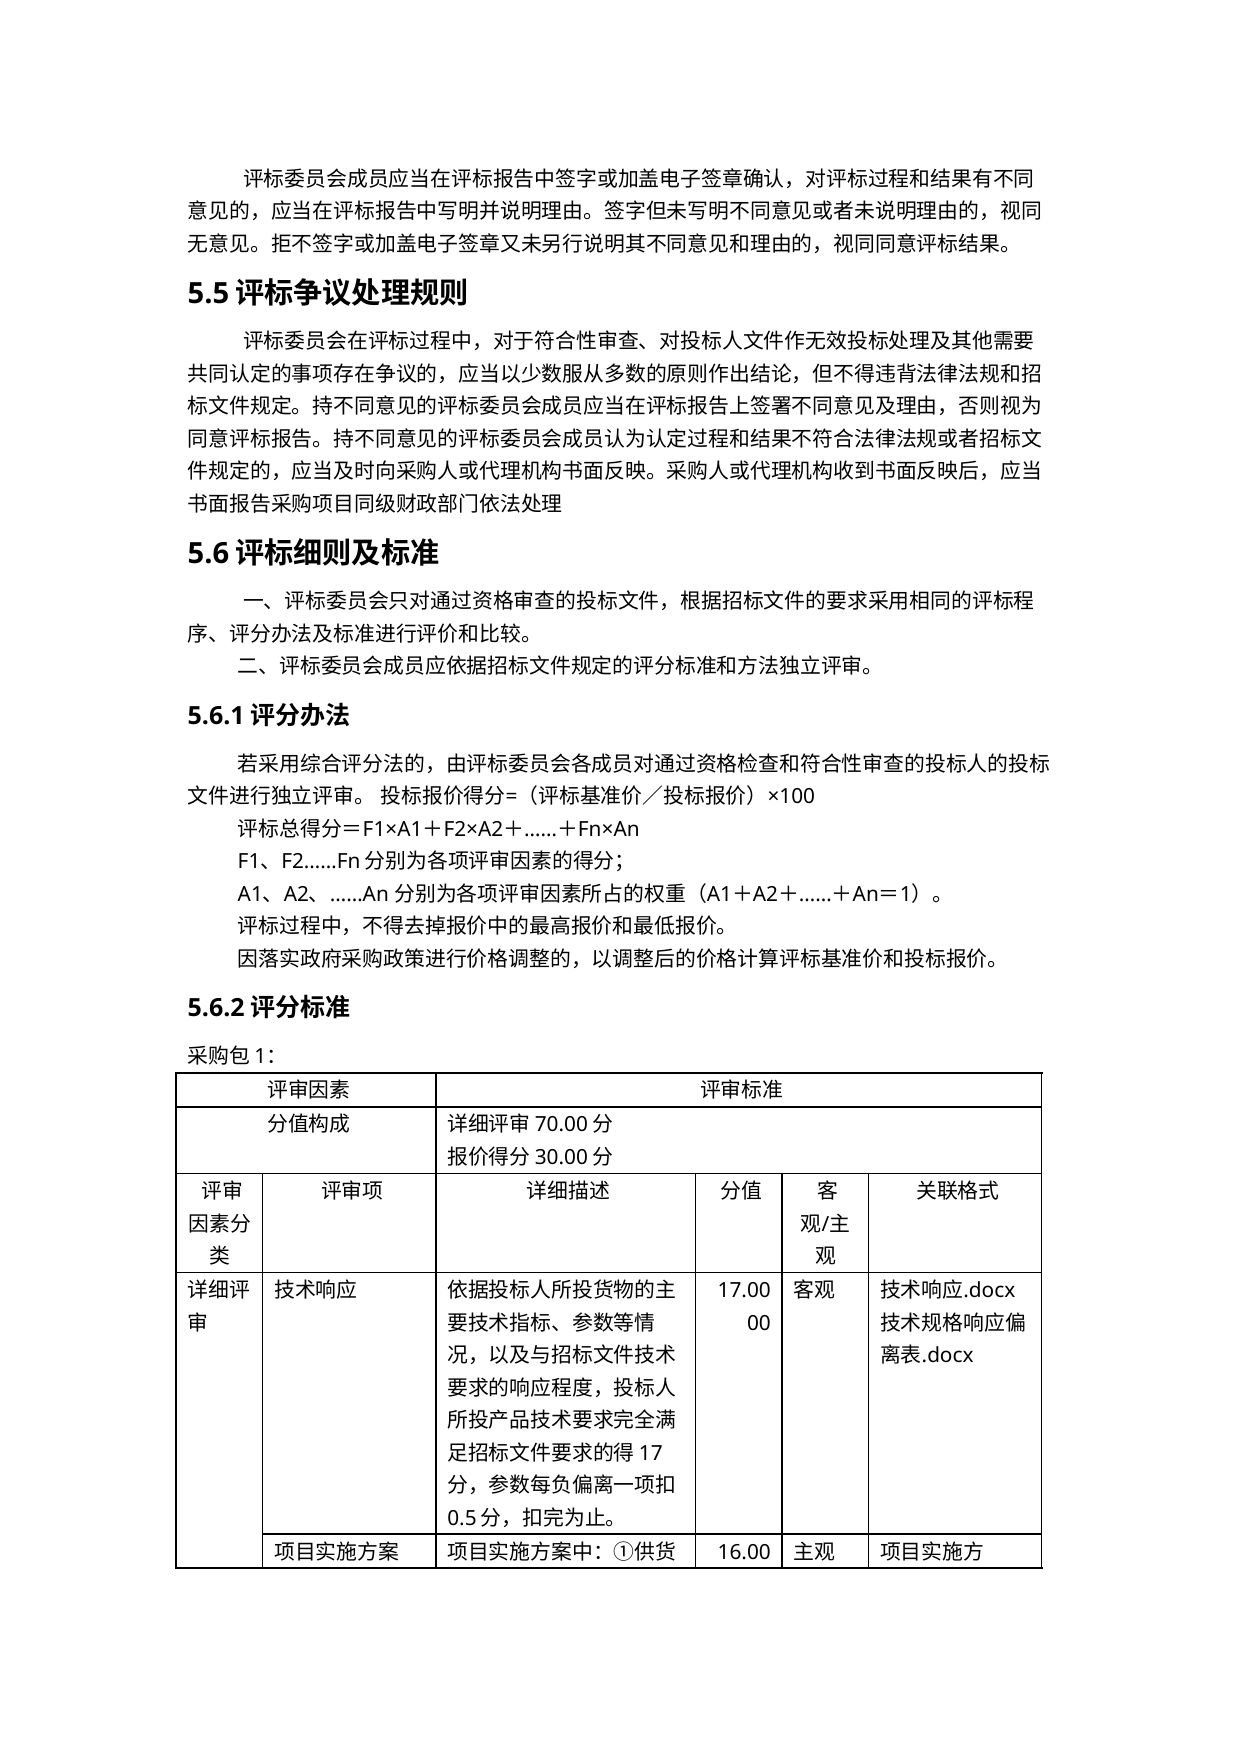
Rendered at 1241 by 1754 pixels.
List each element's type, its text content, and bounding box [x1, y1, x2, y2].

table_header 评审因素 [177, 1074, 435, 1106]
text 一、评标委员会只对通过资格审查的投标文件，根据招标文件的要求采用相同的评标程序、评分办法及标准进行评价和比较。 [187, 584, 1053, 649]
table_cell 分值 [696, 1174, 781, 1272]
table_cell 主观 [783, 1535, 868, 1567]
table_cell 依据投标人所投货物的主要技术指标、参数等情况，以及与招标文件技术要求的响应程度，投标人所投产品技术要求完全满足招标文件要求的得17分，参数每负偏离一项扣0.5分，扣完为止。 [437, 1273, 695, 1533]
text 5.6.1评分办法 [187, 682, 1053, 747]
table_cell 技术响应.docx 技术规格响应偏离表.docx [869, 1273, 1041, 1533]
table_header 评审标准 [437, 1074, 1041, 1106]
table_cell 详细描述 [437, 1174, 695, 1272]
table_cell 分值构成 [177, 1108, 435, 1173]
text A1、A2、……An 分别为各项评审因素所占的权重（A1＋A2＋……＋An＝1）。 [187, 877, 1053, 909]
text 评标总得分＝F1×A1＋F2×A2＋……＋Fn×An [187, 812, 1053, 844]
text 评标委员会在评标过程中，对于符合性审查、对投标人文件作无效投标处理及其他需要共同认定的事项存在争议的，应当以少数服从多数的原则作出结论，但不得违背法律法规和招标文件规定。持不同意见的评标委员会成员应当在评标报告上签署不同意见及理由，否则视为同意评标报告。持不同意见的评标委员会成员认为认定过程和结果不符合法律法规或者招标文件规定的，应当及时向采购人或代理机构书面反映。采购人或代理机构收到书面反映后，应当书面报告采购项目同级财政部门依法处理 [187, 324, 1053, 519]
table_cell 评审项 [263, 1174, 435, 1272]
table_cell 17.0000 [696, 1273, 781, 1533]
table_cell 评审因素分类 [177, 1174, 262, 1272]
table_cell 客观/主观 [783, 1174, 868, 1272]
table_cell 详细评审 [177, 1273, 262, 1567]
table_cell 客观 [783, 1273, 868, 1533]
text F1、F2……Fn分别为各项评审因素的得分； [187, 844, 1053, 877]
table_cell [437, 1535, 695, 1567]
text 评标委员会成员应当在评标报告中签字或加盖电子签章确认，对评标过程和结果有不同意见的，应当在评标报告中写明并说明理由。签字但未写明不同意见或者未说明理由的，视同无意见。拒不签字或加盖电子签章又未另行说明其不同意见和理由的，视同同意评标结果。 [187, 162, 1053, 259]
text 因落实政府采购政策进行价格调整的，以调整后的价格计算评标基准价和投标报价。 [187, 942, 1053, 974]
table_cell 项目实施方案 [263, 1535, 435, 1567]
text 评标过程中，不得去掉报价中的最高报价和最低报价。 [187, 909, 1053, 942]
table_cell 技术响应 [263, 1273, 435, 1533]
table_cell 详细评审70.00分 报价得分30.00分 [437, 1108, 1041, 1173]
text 二、评标委员会成员应依据招标文件规定的评分标准和方法独立评审。 [187, 649, 1053, 682]
text 5.5评标争议处理规则 [187, 259, 1053, 324]
table_cell 关联格式 [869, 1174, 1041, 1272]
text 5.6评标细则及标准 [187, 519, 1053, 584]
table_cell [869, 1535, 1041, 1567]
table_cell 16.0000 [696, 1535, 781, 1567]
text 5.6.2评分标准 [187, 974, 1053, 1039]
text 采购包1： [187, 1039, 1053, 1072]
text 若采用综合评分法的，由评标委员会各成员对通过资格检查和符合性审查的投标人的投标文件进行独立评审。 投标报价得分=（评标基准价／投标报价）×100 [187, 747, 1053, 812]
